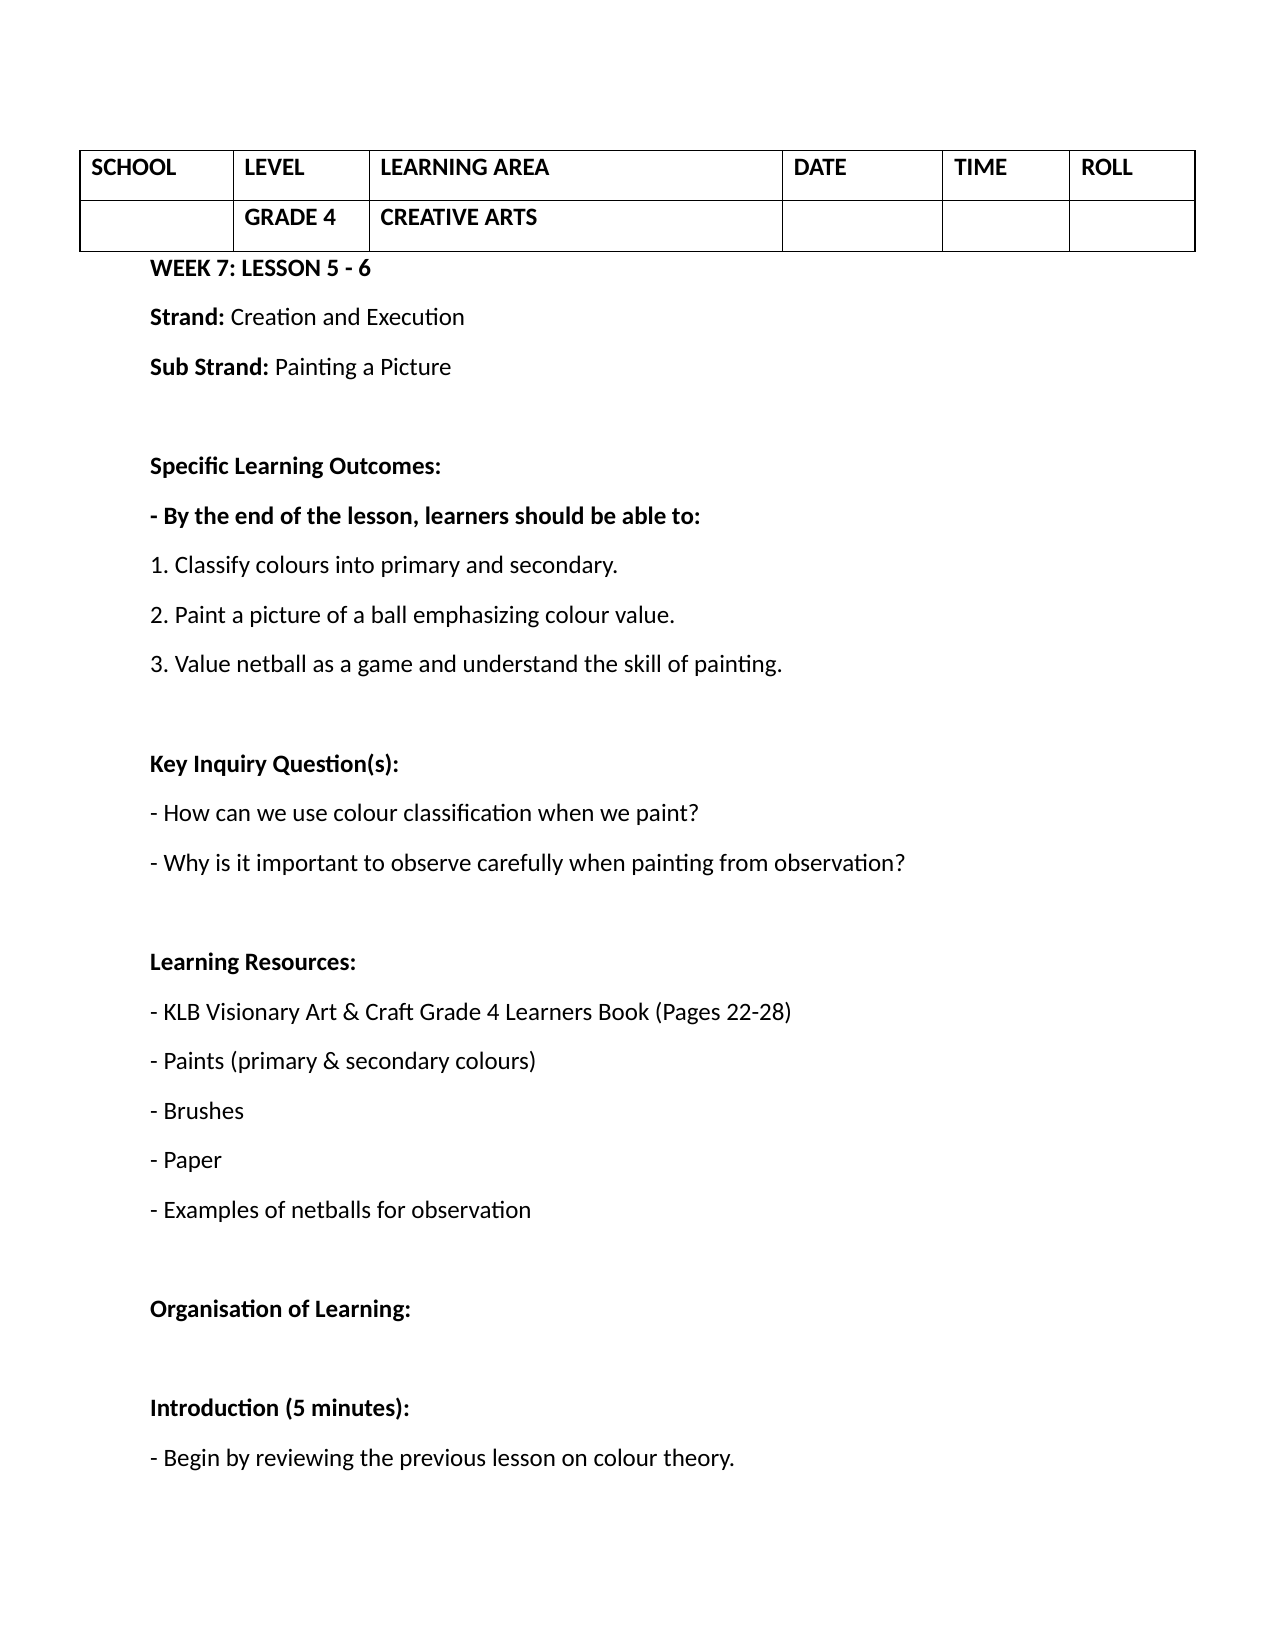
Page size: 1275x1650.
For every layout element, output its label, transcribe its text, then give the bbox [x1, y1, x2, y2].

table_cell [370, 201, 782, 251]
text - By the end of the lesson, learners should be able to: [150, 500, 1125, 530]
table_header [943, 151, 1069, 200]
text 2. Paint a picture of a ball emphasizing colour value. [150, 599, 1125, 629]
text Key Inquiry Question(s): [150, 748, 1125, 778]
text - How can we use colour classification when we paint? [150, 797, 1125, 828]
text - Paints (primary & secondary colours) [150, 1045, 1125, 1076]
text Specific Learning Outcomes: [150, 450, 1125, 481]
text Organisation of Learning: [150, 1293, 1125, 1324]
text - Begin by reviewing the previous lesson on colour theory. [150, 1442, 1125, 1472]
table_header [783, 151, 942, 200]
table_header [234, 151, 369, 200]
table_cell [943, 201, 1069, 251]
text 1. Classify colours into primary and secondary. [150, 549, 1125, 580]
text - Brushes [150, 1095, 1125, 1125]
text WEEK 7: LESSON 5 - 6 [150, 252, 1125, 282]
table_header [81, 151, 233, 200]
text 3. Value netball as a game and understand the skill of painting. [150, 648, 1125, 679]
text Strand: Creation and Execution [150, 301, 1125, 332]
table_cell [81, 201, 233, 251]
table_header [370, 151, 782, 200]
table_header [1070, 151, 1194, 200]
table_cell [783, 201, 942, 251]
text - Examples of netballs for observation [150, 1194, 1125, 1224]
text - Paper [150, 1144, 1125, 1175]
text Learning Resources: [150, 946, 1125, 977]
text - Why is it important to observe carefully when painting from observation? [150, 847, 1125, 877]
text - KLB Visionary Art & Craft Grade 4 Learners Book (Pages 22-28) [150, 996, 1125, 1026]
text Sub Strand: Painting a Picture [150, 351, 1125, 382]
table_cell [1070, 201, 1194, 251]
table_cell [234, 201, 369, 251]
text Introduction (5 minutes): [150, 1392, 1125, 1423]
